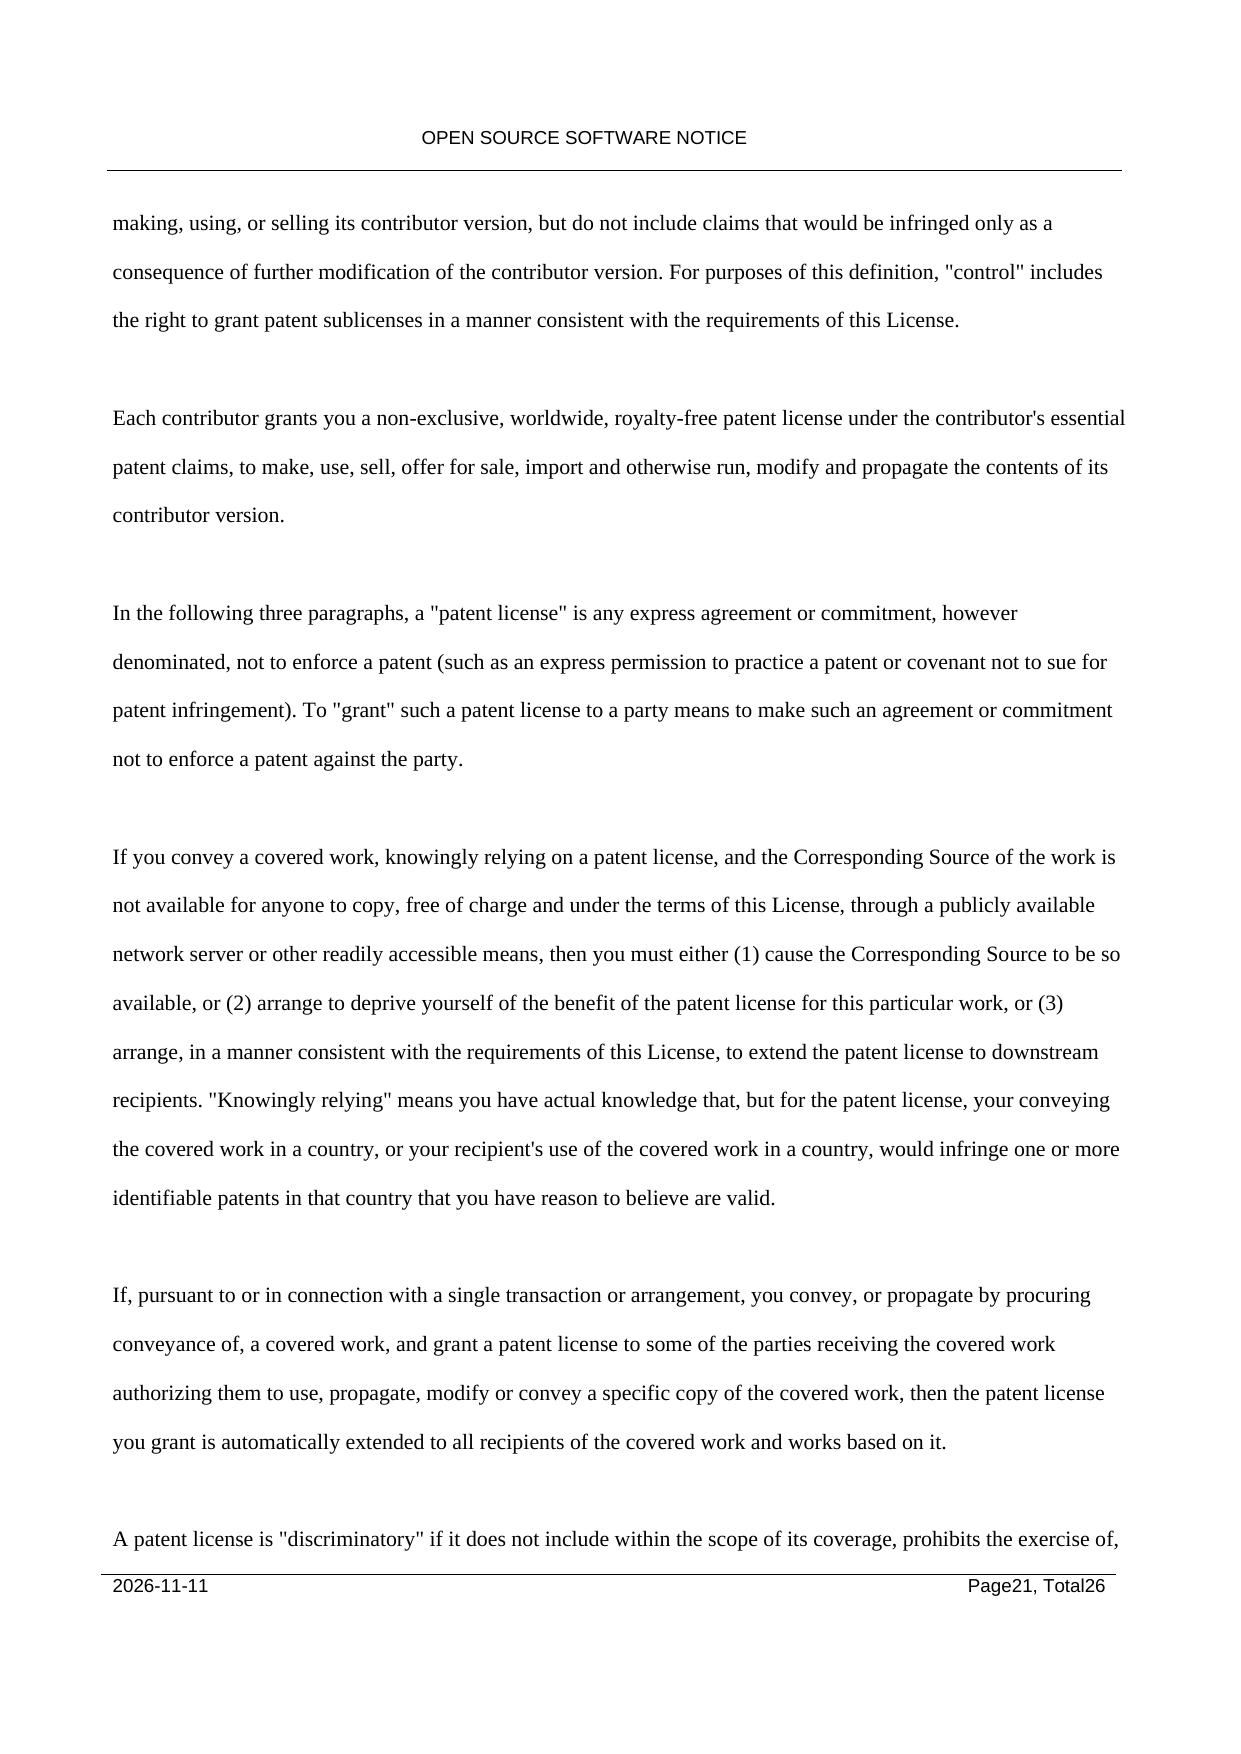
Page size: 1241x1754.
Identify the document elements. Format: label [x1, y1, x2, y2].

text [112, 206, 1128, 1555]
